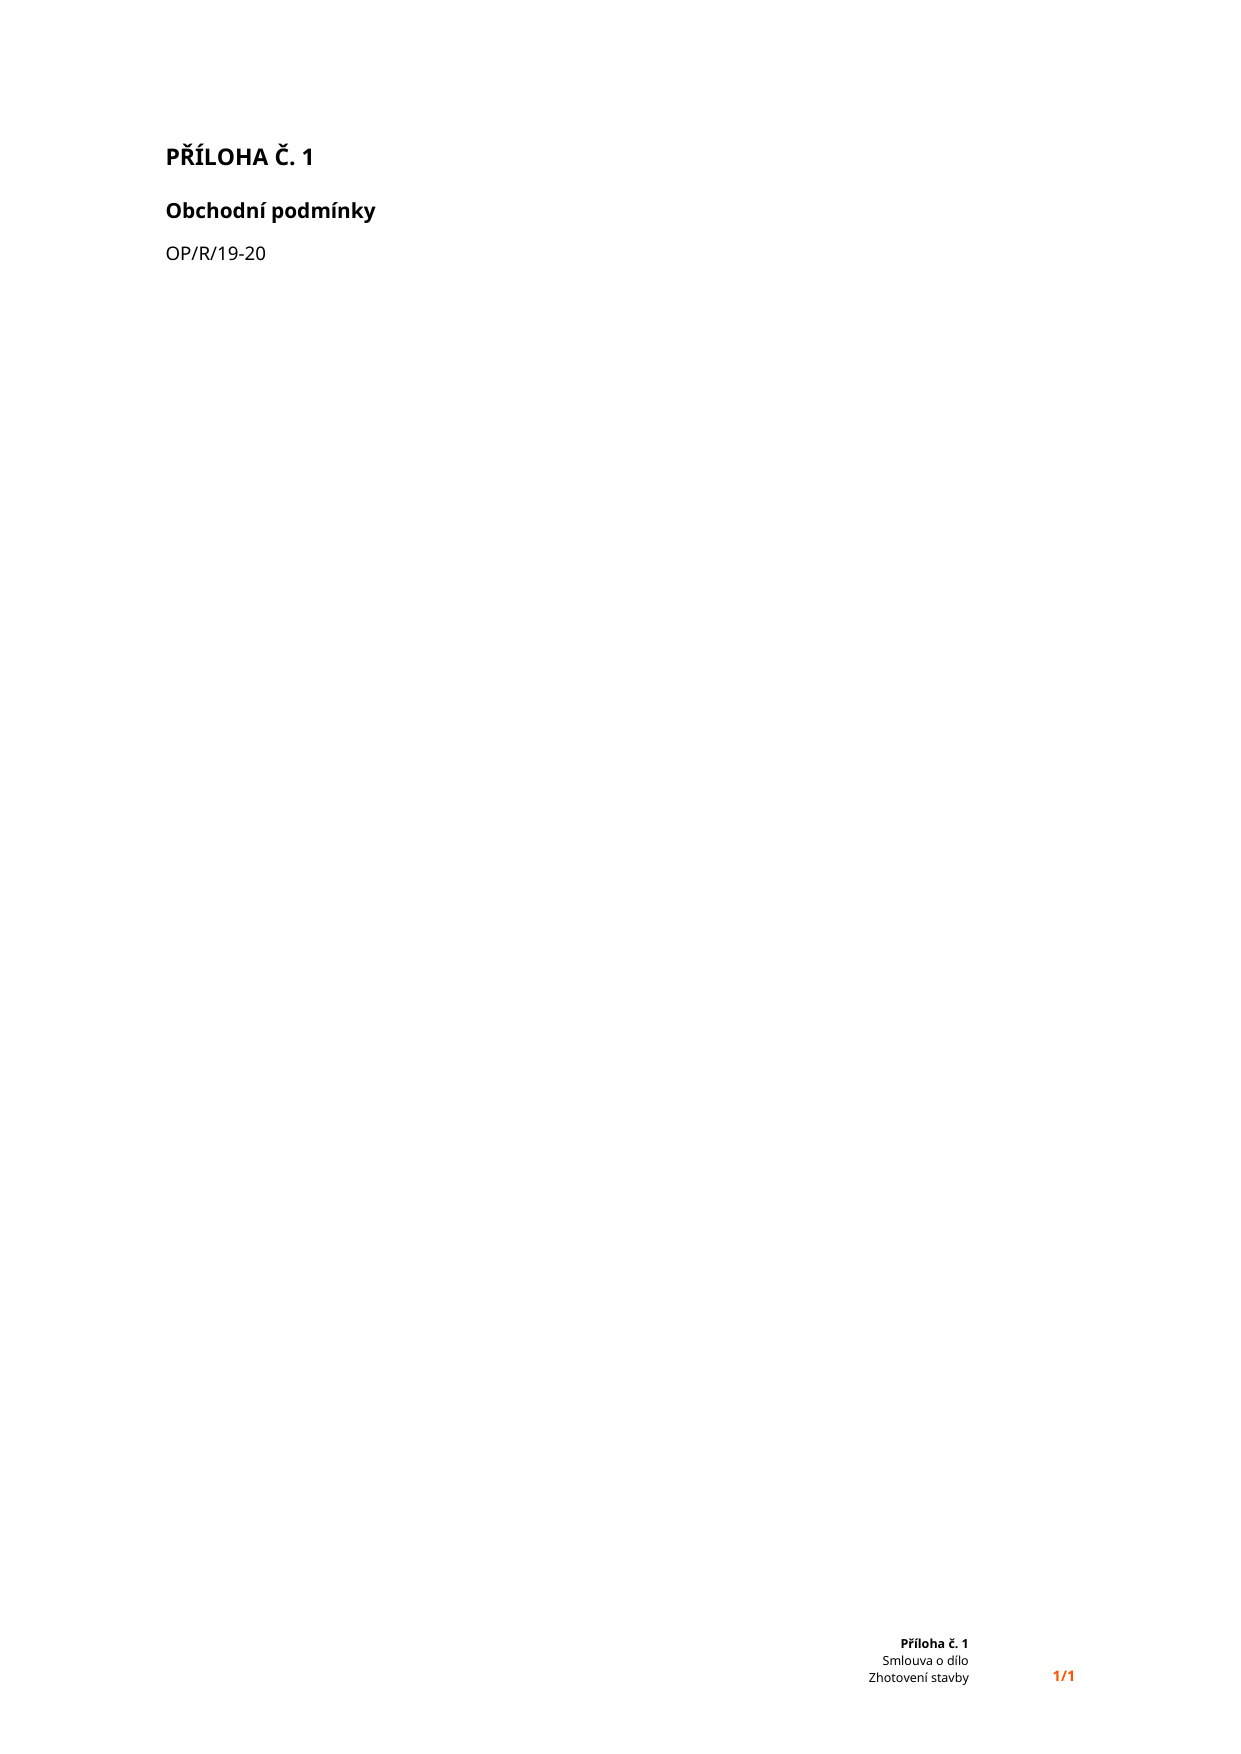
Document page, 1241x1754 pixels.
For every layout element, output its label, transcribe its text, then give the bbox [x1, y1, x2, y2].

text Příloha č. 1 [165, 141, 1075, 173]
text OP/R/19-20 [165, 240, 1075, 266]
text Obchodní podmínky [165, 197, 1075, 225]
